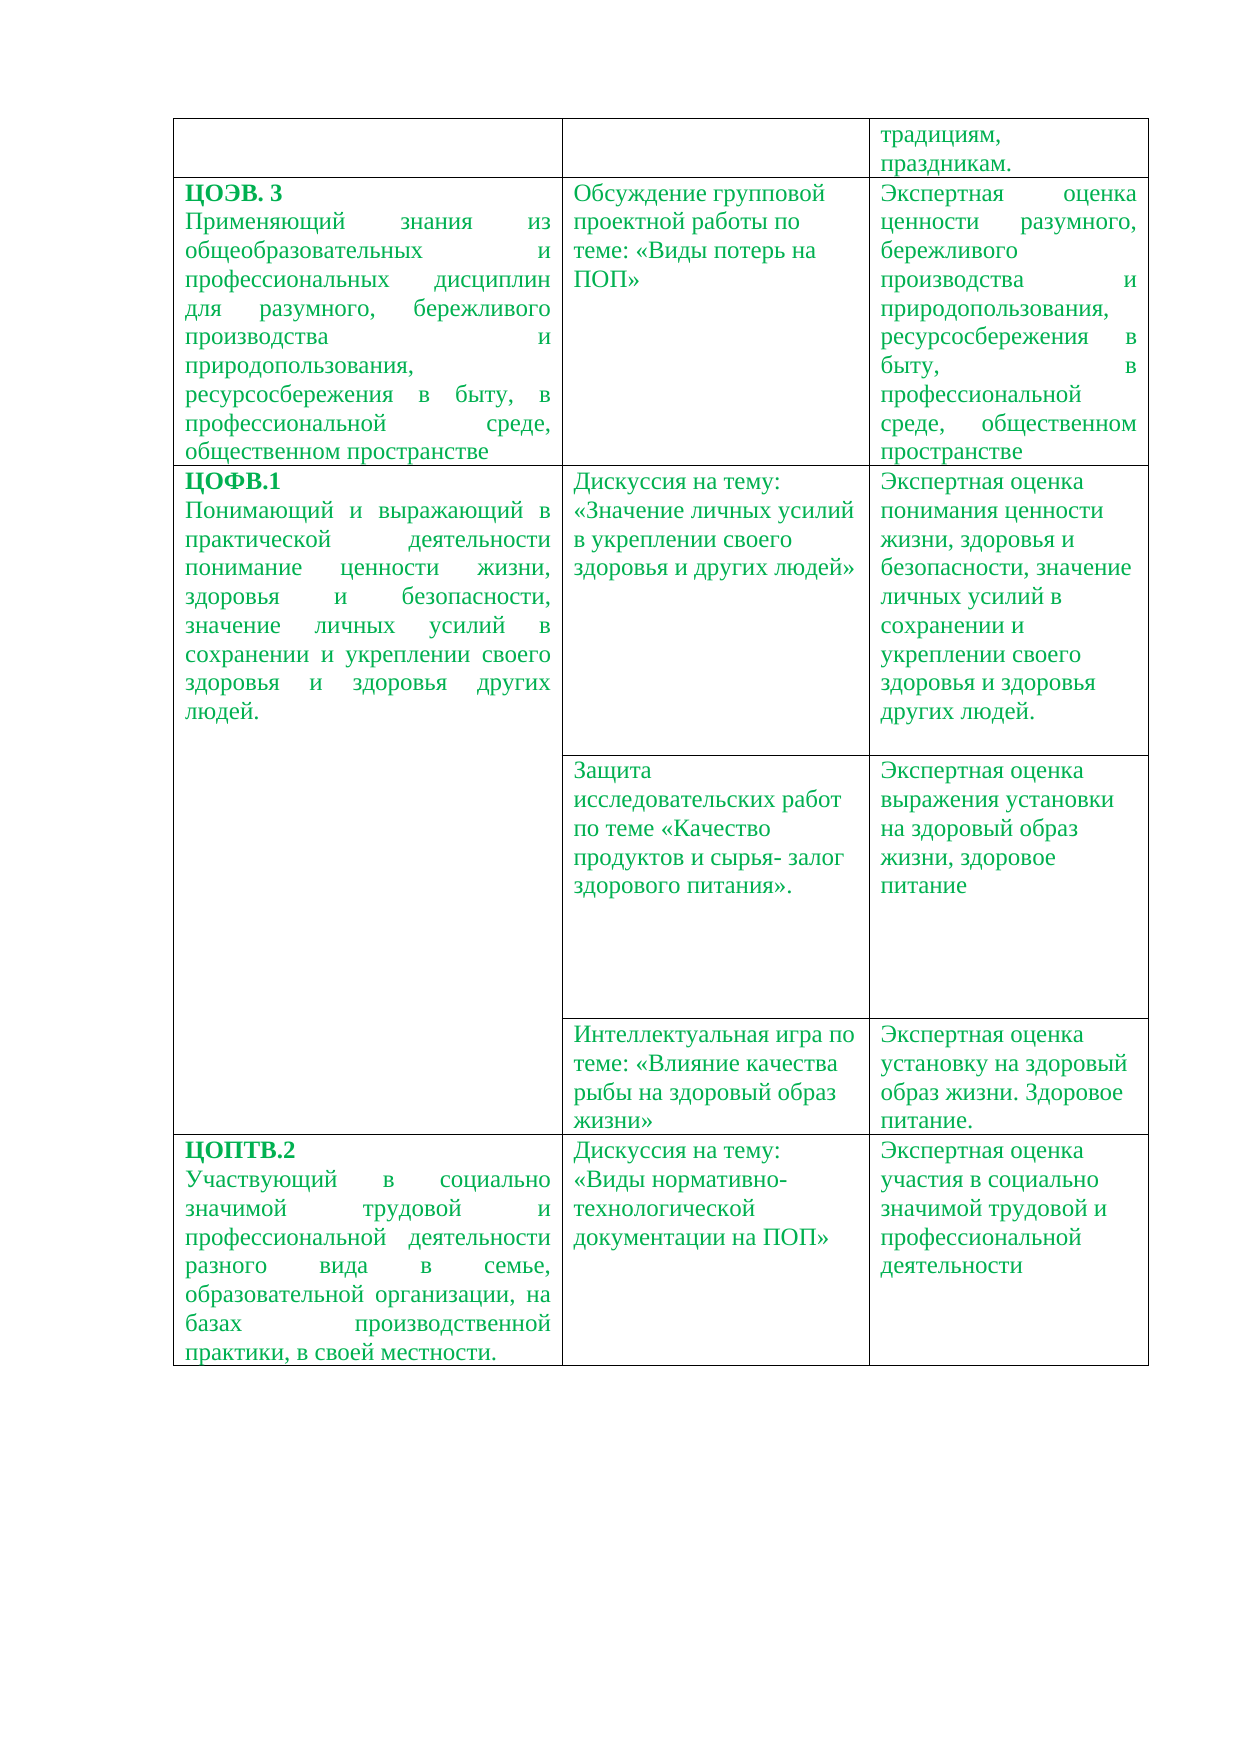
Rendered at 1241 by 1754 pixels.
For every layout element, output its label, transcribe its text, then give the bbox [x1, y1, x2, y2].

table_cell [870, 119, 1148, 177]
table_cell ЦОПТВ.2 Участвующий в социально значимой трудовой и профессиональной деятельности разного вида в семье, образовательной организации, на базах производственной практики, в своей местности. [174, 1135, 562, 1365]
table_cell ЦОФВ.1 Понимающий и выражающий в практической деятельности понимание ценности жизни, здоровья и безопасности, значение личных усилий в сохранении и укреплении своего здоровья и здоровья других людей. [174, 466, 562, 1134]
table_cell Экспертная оценка ценности разумного, бережливого производства и природопользования, ресурсосбережения в быту, в профессиональной среде, общественном пространстве [870, 178, 1148, 465]
table_cell ЦОЭВ. 3 Применяющий знания из общеобразовательных и профессиональных дисциплин для разумного, бережливого производства и природопользования, ресурсосбережения в быту, в профессиональной среде, общественном пространстве [174, 178, 562, 465]
table_cell Дискуссия на тему: «Значение личных усилий в укреплении своего здоровья и других людей» [563, 466, 869, 754]
table_cell Интеллектуальная игра по теме: «Влияние качества рыбы на здоровый образ жизни» [563, 1019, 869, 1134]
table_cell Защита исследовательских работ по теме «Качество продуктов и сырья- залог здорового питания». [563, 756, 869, 1018]
table_cell Экспертная оценка установку на здоровый образ жизни. Здоровое питание. [870, 1019, 1148, 1134]
table_cell Экспертная оценка выражения установки на здоровый образ жизни, здоровое питание [870, 756, 1148, 1018]
table_cell Экспертная оценка участия в социально значимой трудовой и профессиональной деятельности [870, 1135, 1148, 1365]
table_cell Обсуждение групповой проектной работы по теме: «Виды потерь на ПОП» [563, 178, 869, 465]
table_cell Дискуссия на тему: «Виды нормативно- технологической документации на ПОП» [563, 1135, 869, 1365]
table_cell Экспертная оценка понимания ценности жизни, здоровья и безопасности, значение личных усилий в сохранении и укреплении своего здоровья и здоровья других людей. [870, 466, 1148, 754]
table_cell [563, 119, 869, 177]
